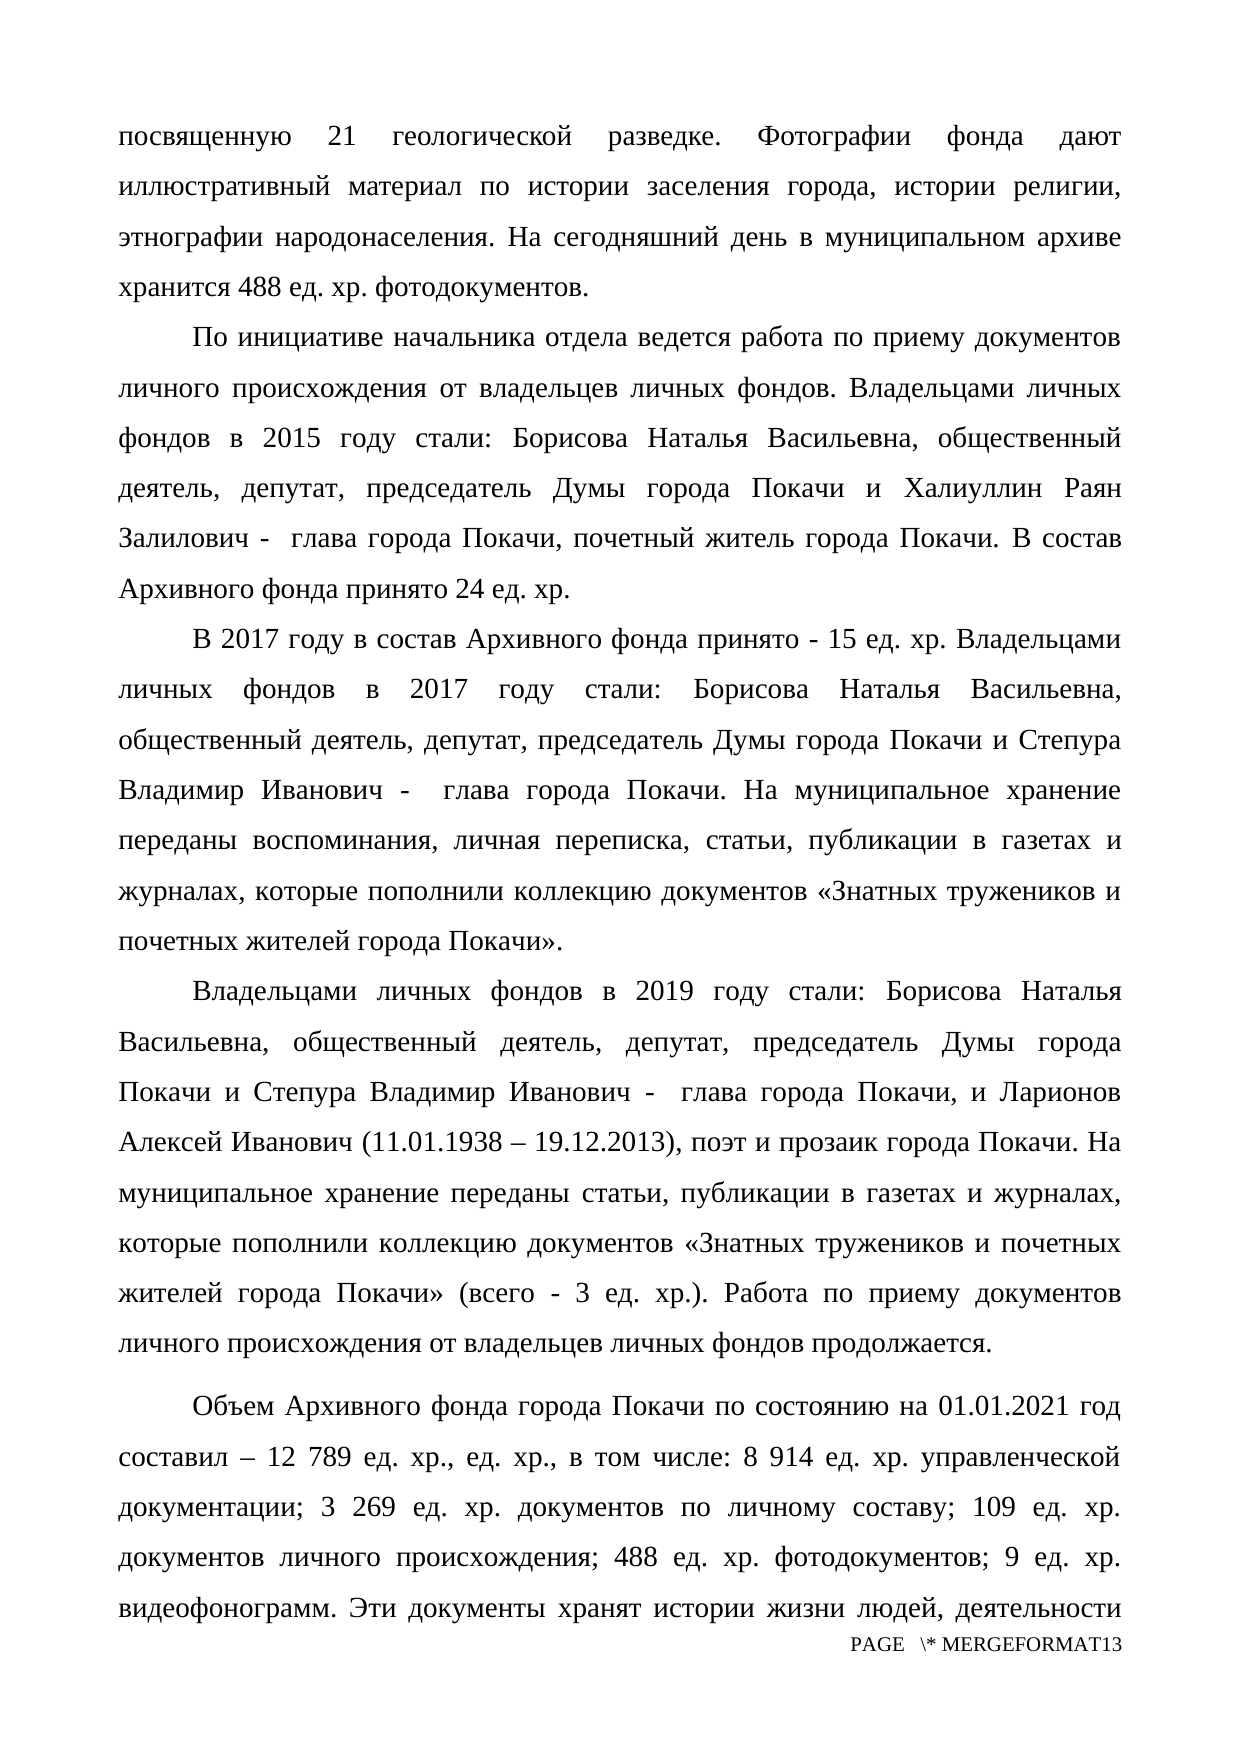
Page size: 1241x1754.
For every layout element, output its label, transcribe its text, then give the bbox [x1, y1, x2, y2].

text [118, 118, 1122, 303]
text В 2017 году в состав Архивного фонда принято - 15 ед. хр. Владельцами личных фондов в 2017 году стали: Борисова Наталья Васильевна, общественный деятель, депутат, председатель Думы города Покачи и Степура Владимир Иванович - глава города Покачи. На муниципальное хранение переданы воспоминания, личная переписка, статьи, публикации в газетах и журналах, которые пополнили коллекцию документов «Знатных тружеников и почетных жителей города Покачи». [118, 621, 1122, 957]
text По инициативе начальника отдела ведется работа по приему документов личного происхождения от владельцев личных фондов. Владельцами личных фондов в 2015 году стали: Борисова Наталья Васильевна, общественный деятель, депутат, председатель Думы города Покачи и Халиуллин Раян Залилович - глава города Покачи, почетный житель города Покачи. В состав Архивного фонда принято 24 ед. хр. [118, 319, 1122, 604]
text Владельцами личных фондов в 2019 году стали: Борисова Наталья Васильевна, общественный деятель, депутат, председатель Думы города Покачи и Степура Владимир Иванович - глава города Покачи, и Ларионов Алексей Иванович (11.01.1938 – 19.12.2013), поэт и прозаик города Покачи. На муниципальное хранение переданы статьи, публикации в газетах и журналах, которые пополнили коллекцию документов «Знатных тружеников и почетных жителей города Покачи» (всего - 3 ед. хр.). Работа по приему документов личного происхождения от владельцев личных фондов продолжается. [118, 973, 1122, 1359]
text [118, 1388, 1122, 1623]
